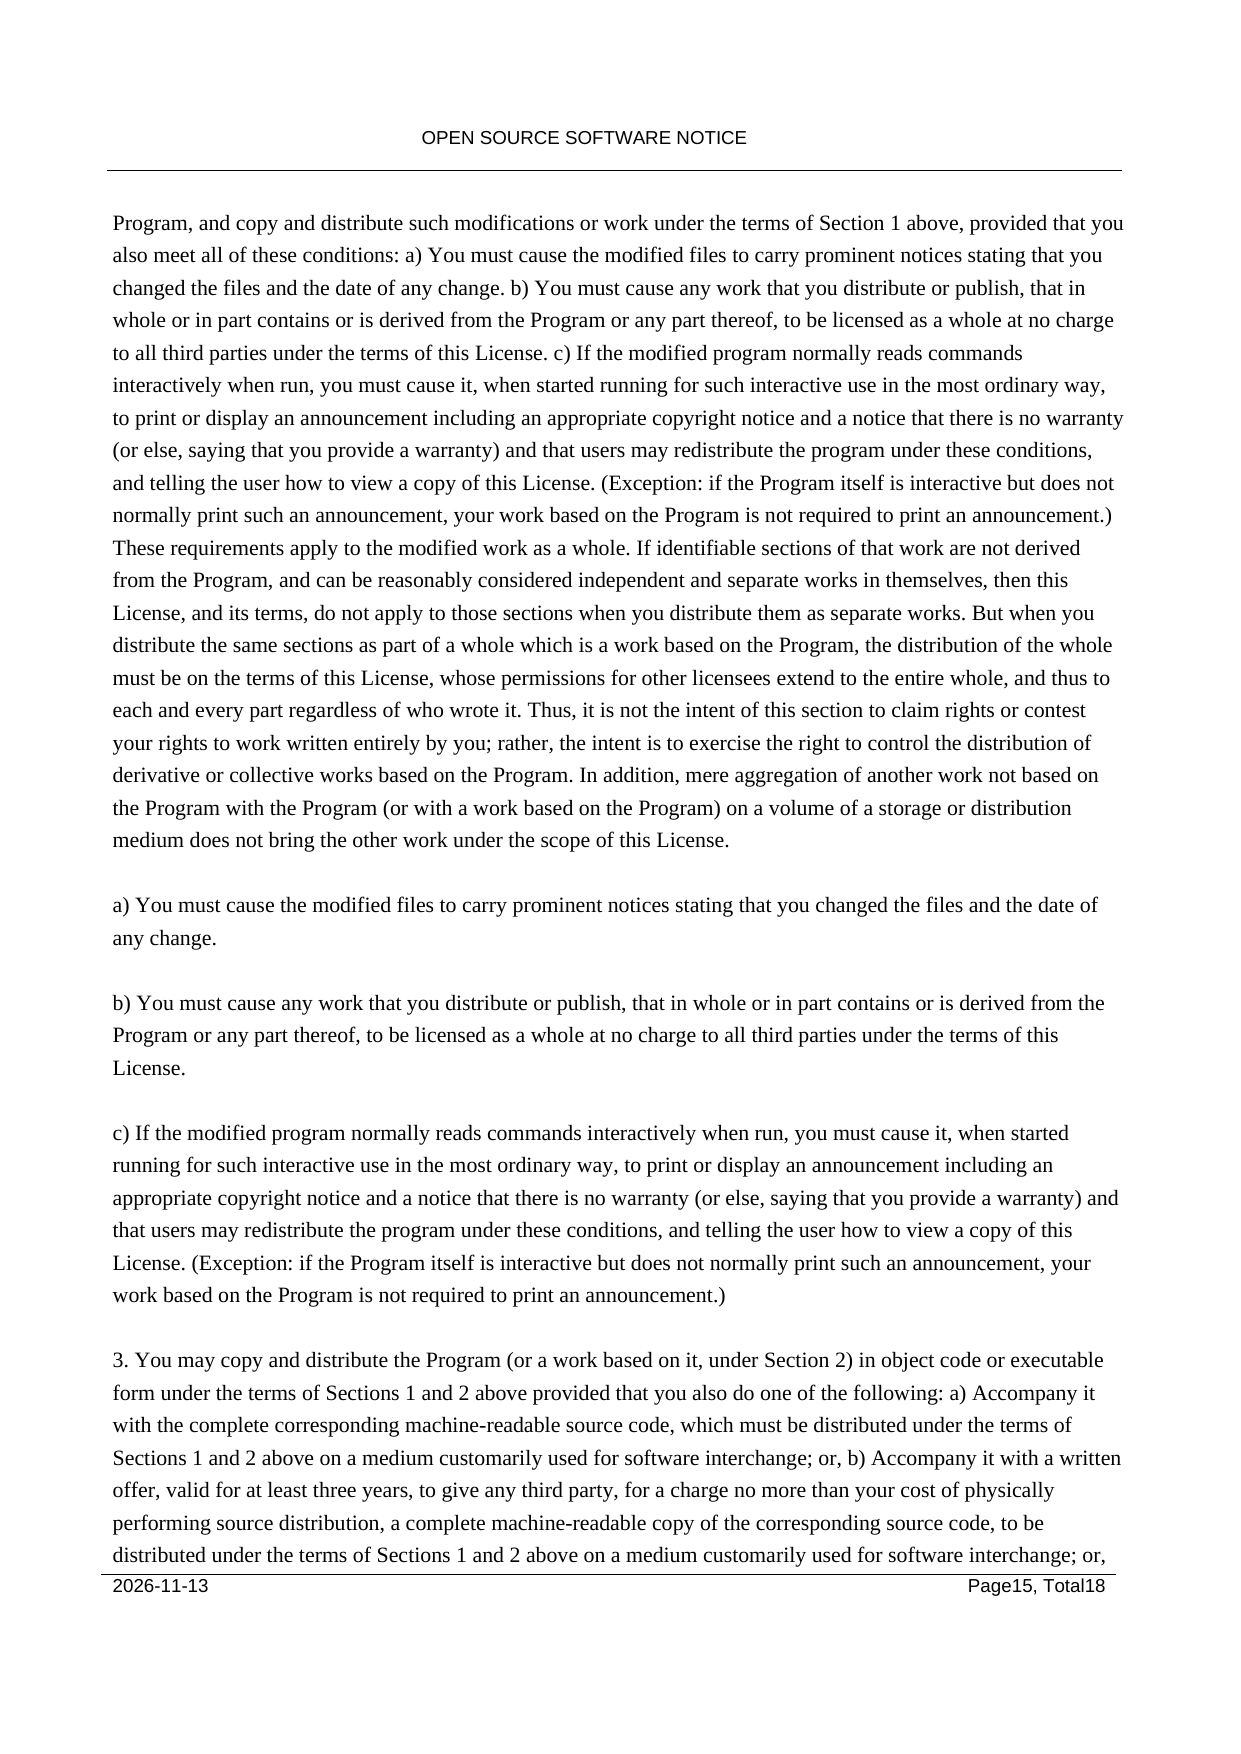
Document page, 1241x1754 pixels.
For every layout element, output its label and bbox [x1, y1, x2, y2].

text [112, 206, 1128, 1571]
